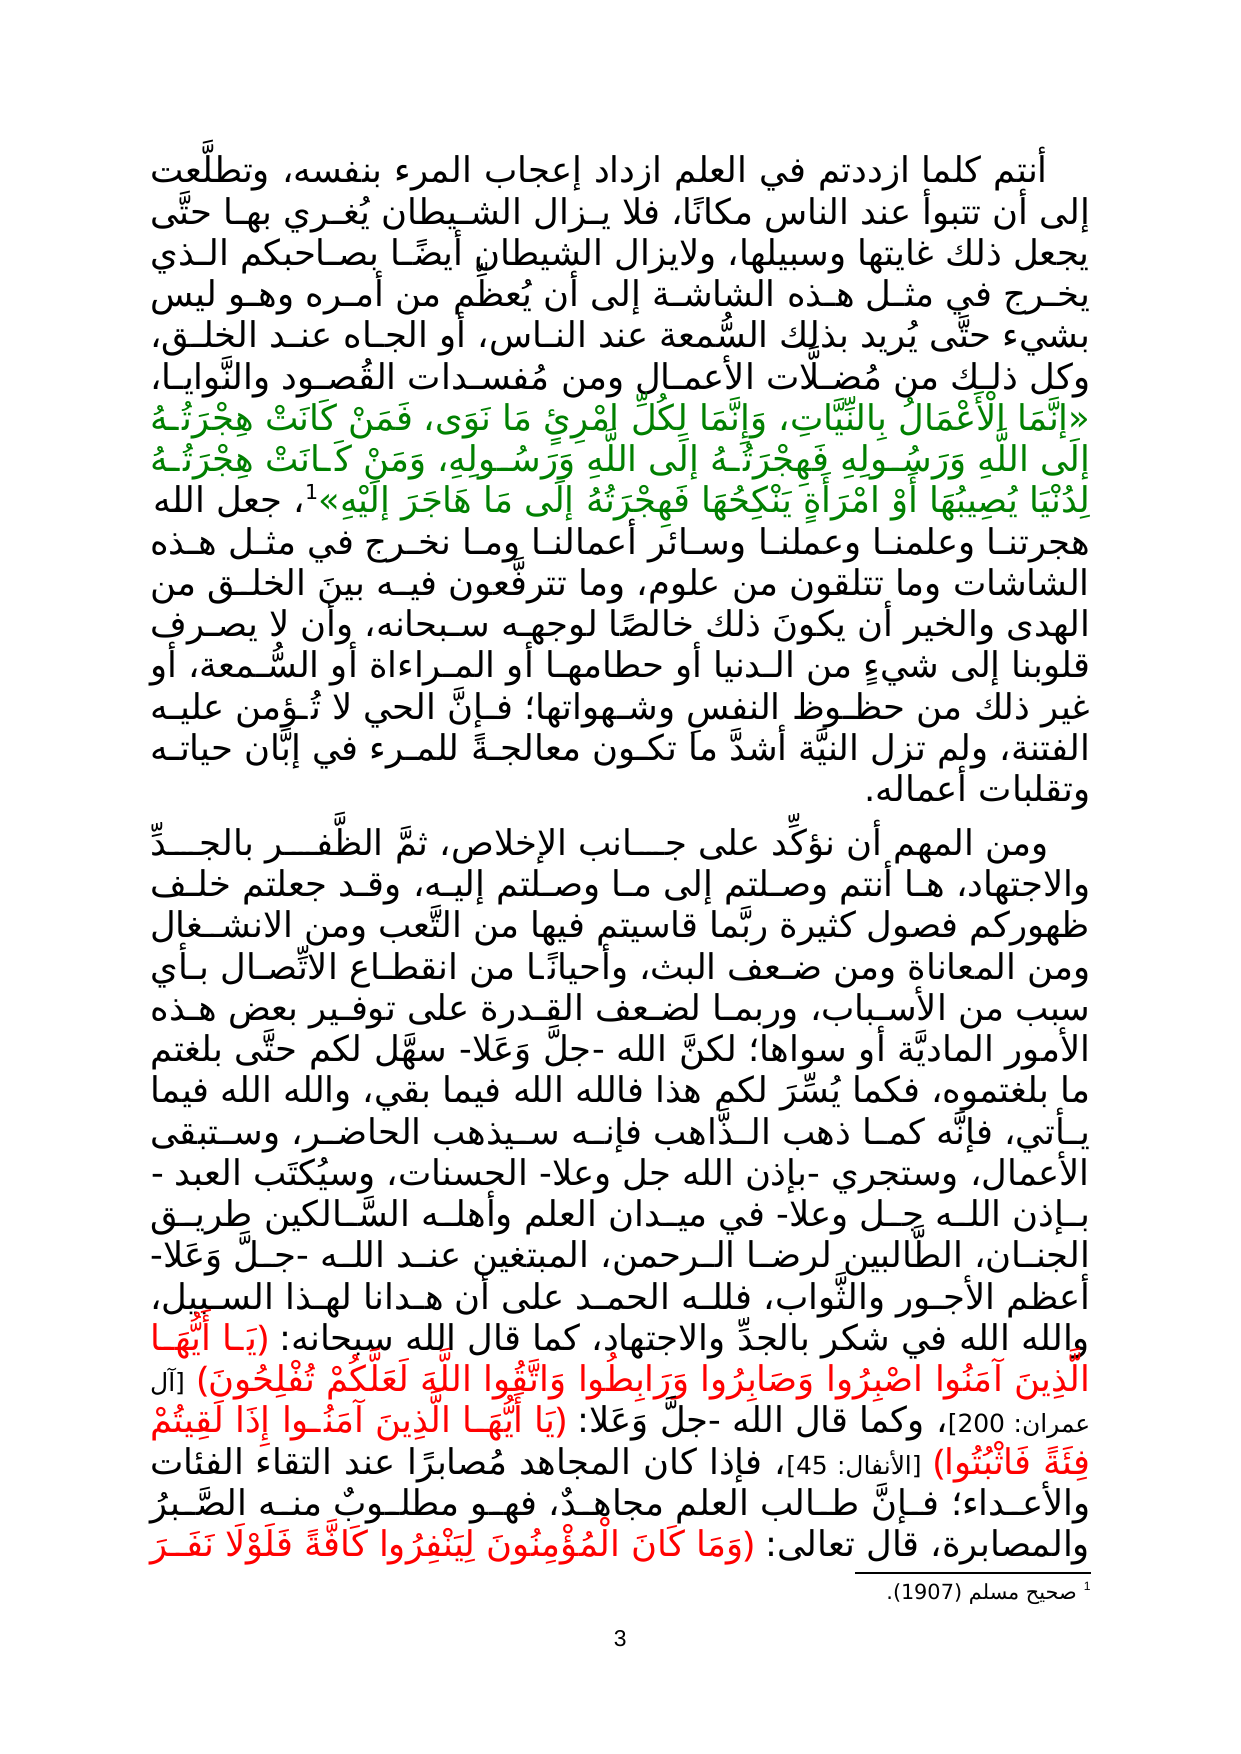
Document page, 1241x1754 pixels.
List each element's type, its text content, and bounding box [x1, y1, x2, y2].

text أنتم كلما ازددتم في العلم ازداد إعجاب المرء بنفسه، وتطلَّعت إلى أن تتبوأ عند الناس مكانًا، فلا يزال الشيطان يُغري بها حتَّى يجعل ذلك غايتها وسبيلها، ولايزال الشيطان أيضًا بصاحبكم الذي يخرج في مثل هذه الشاشة إلى أن يُعظِّم من أمره وهو ليس بشيء حتَّى يُريد بذلك السُّمعة عند الناس، أو الجاه عند الخلق، وكل ذلك من مُضلَّات الأعمال ومن مُفسدات القُصود والنَّوايا، «إنَّمَا الْأَعْمَالُ بِالنِّيَّاتِ، وَإِنَّمَا لِكُلِّ امْرِئٍ مَا نَوَى، فَمَنْ كَانَتْ هِجْرَتُهُ إلَى اللَّهِ وَرَسُولِهِ فَهِجْرَتُهُ إلَى اللَّهِ وَرَسُولِهِ، وَمَنْ كَانَتْ هِجْرَتُهُ لِدُنْيَا يُصِيبُهَا أَوْ امْرَأَةٍ يَنْكِحُهَا فَهِجْرَتُهُ إلَى مَا هَاجَرَ إلَيْهِ»، جعل الله هجرتنا وعلمنا وعملنا وسائر أعمالنا وما نخرج في مثل هذه الشاشات وما تتلقون من علوم، وما تترفَّعون فيه بينَ الخلق من الهدى والخير أن يكونَ ذلك خالصًا لوجهه سبحانه، وأن لا يصرف قلوبنا إلى شيءٍ من الدنيا أو حطامها أو المراءاة أو السُّمعة، أو غير ذلك من حظوظ النفسِ وشهواتها؛ فإنَّ الحي لا تُؤمن عليه الفتنة، ولم تزل النيَّة أشدَّ ما تكون معالجةً للمرء في إبَّان حياته وتقلبات أعماله. [150, 150, 1090, 810]
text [150, 822, 1090, 1565]
